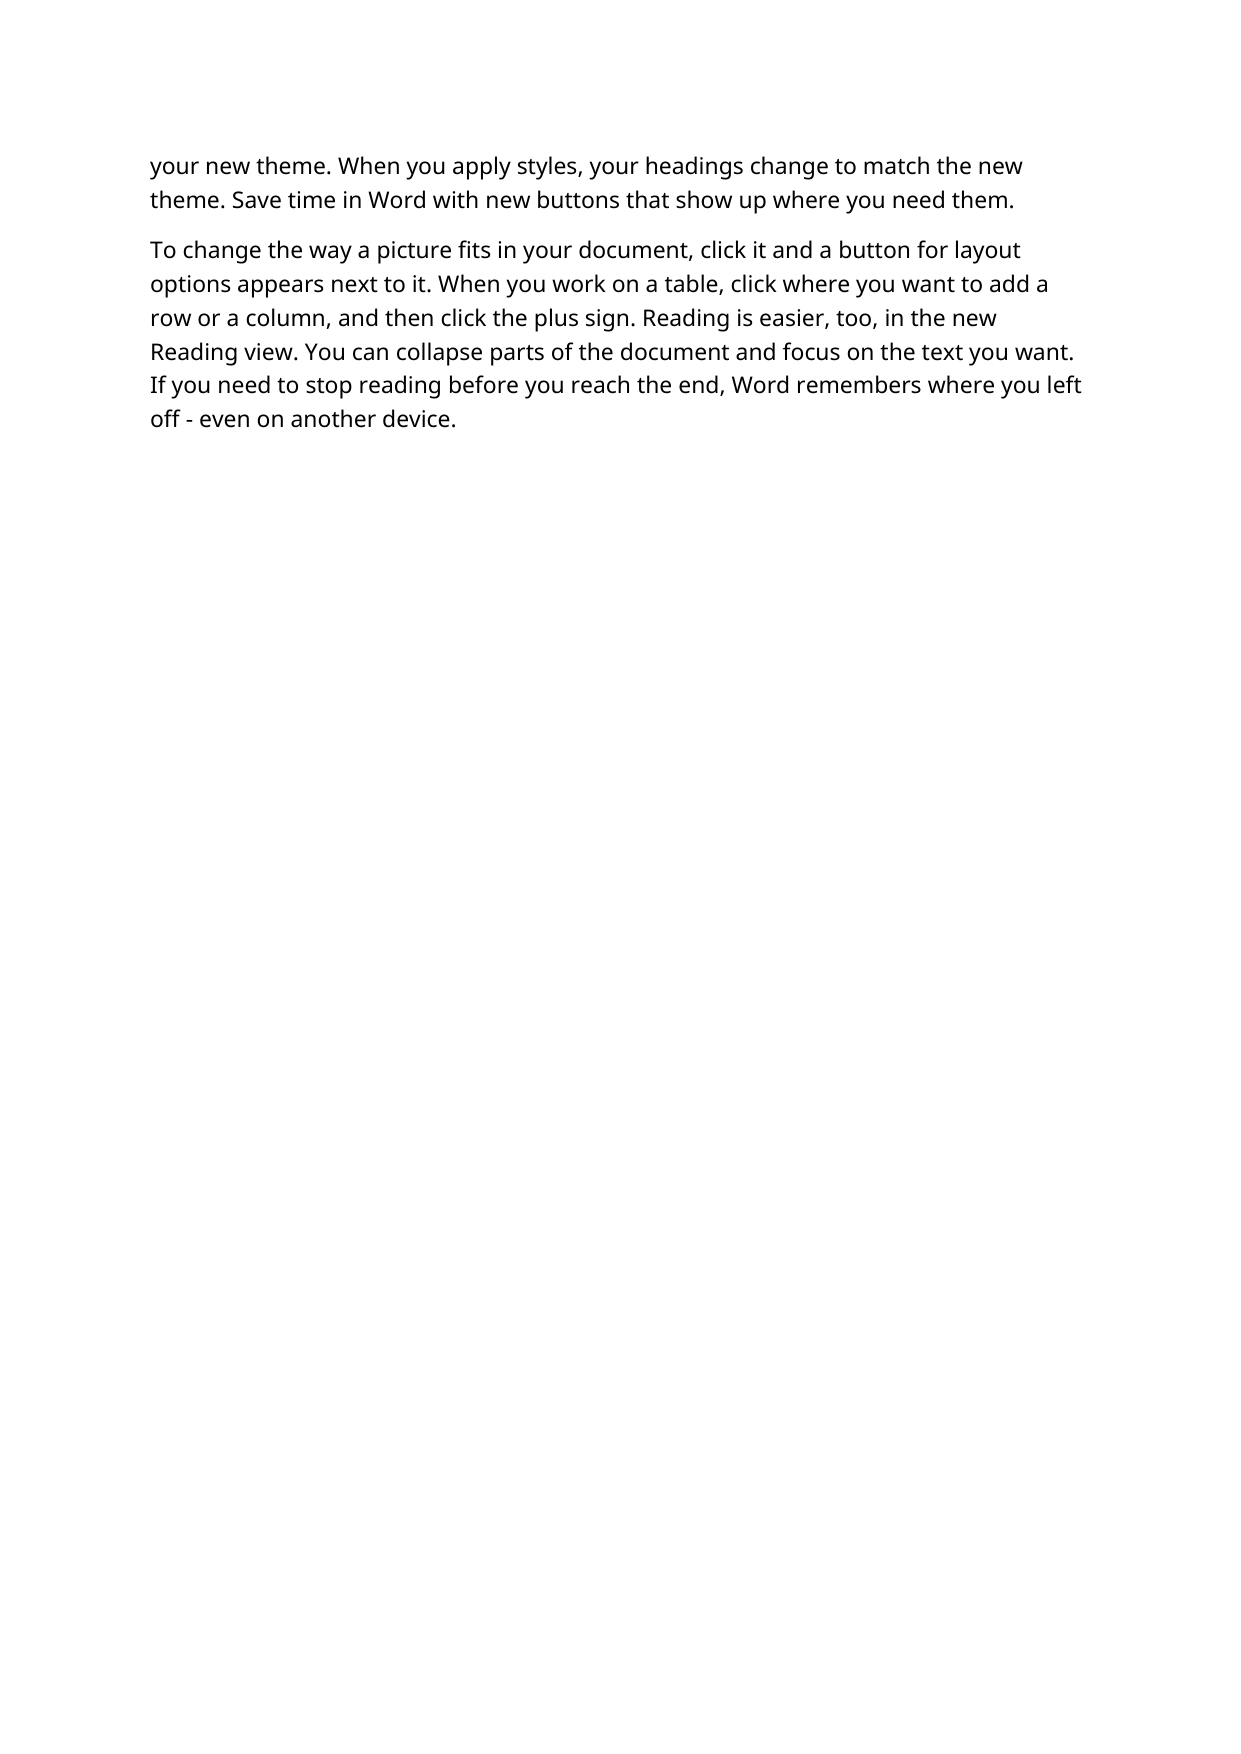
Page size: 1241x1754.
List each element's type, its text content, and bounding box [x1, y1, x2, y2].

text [150, 150, 1090, 215]
